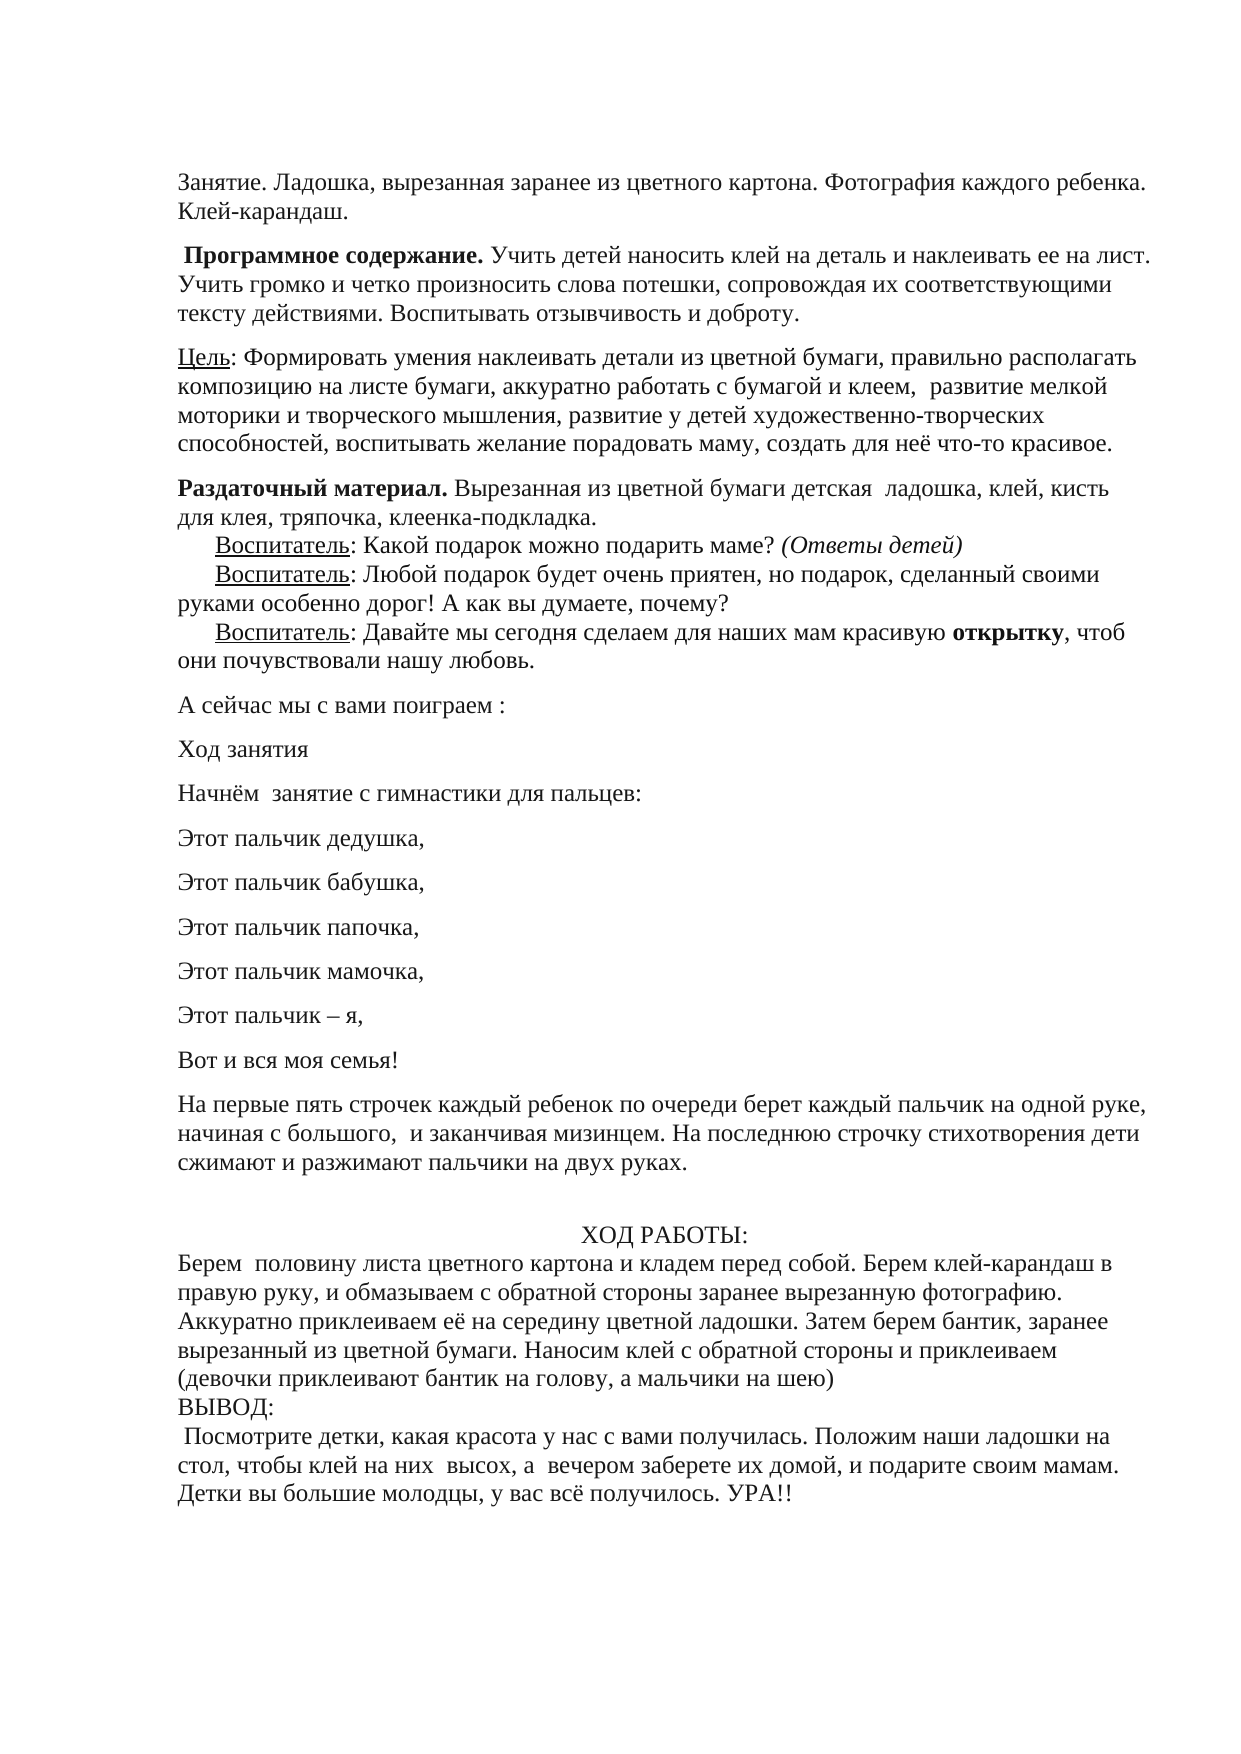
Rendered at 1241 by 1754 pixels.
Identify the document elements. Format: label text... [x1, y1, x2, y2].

text На первые пять строчек каждый ребенок по очереди берет каждый пальчик на одной руке, начиная с большого, и заканчивая мизинцем. На последнюю строчку стихотворения дети сжимают и разжимают пальчики на двух руках. [177, 1089, 1152, 1175]
text Этот пальчик дедушка, [177, 823, 1152, 852]
text ВЫВОД: [177, 1392, 1152, 1421]
text Воспитатель: Давайте мы сегодня сделаем для наших мам красивую открытку, чтоб они почувствовали нашу любовь. [177, 617, 1152, 674]
text Начнём занятие с гимнастики для пальцев: [177, 778, 1152, 807]
text Этот пальчик – я, [177, 1000, 1152, 1029]
text Этот пальчик папочка, [177, 912, 1152, 940]
text А сейчас мы с вами поиграем : [177, 690, 1152, 718]
text Этот пальчик мамочка, [177, 956, 1152, 985]
text Посмотрите детки, какая красота у нас с вами получилась. Положим наши ладошки на стол, чтобы клей на них высох, а вечером заберете их домой, и подарите своим мамам. Детки вы большие молодцы, у вас всё получилось. УРА!! [177, 1421, 1152, 1507]
text Этот пальчик бабушка, [177, 867, 1152, 896]
text Вот и вся моя семья! [177, 1045, 1152, 1073]
text Воспитатель: Любой подарок будет очень приятен, но подарок, сделанный своими руками особенно дорог! А как вы думаете, почему? [177, 559, 1152, 617]
text Воспитатель: Какой подарок можно подарить маме? (Ответы детей) [177, 530, 1152, 559]
text Берем половину листа цветного картона и кладем перед собой. Берем клей-карандаш в правую руку, и обмазываем с обратной стороны заранее вырезанную фотографию. Аккуратно приклеиваем её на середину цветной ладошки. Затем берем бантик, заранее вырезанный из цветной бумаги. Наносим клей с обратной стороны и приклеиваем (девочки приклеивают бантик на голову, а мальчики на шею) [177, 1248, 1152, 1392]
text Ход занятия [177, 734, 1152, 763]
text Раздаточный материал. Вырезанная из цветной бумаги детская ладошка, клей, кисть для клея, тряпочка, клеенка-подкладка. [177, 473, 1152, 530]
text Занятие. Ладошка, вырезанная заранее из цветного картона. Фотография каждого ребенка. Клей-карандаш. [177, 167, 1152, 225]
text Цель: Формировать умения наклеивать детали из цветной бумаги, правильно располагать композицию на листе бумаги, аккуратно работать с бумагой и клеем, развитие мелкой моторики и творческого мышления, развитие у детей художественно-творческих способностей, воспитывать желание порадовать маму, создать для неё что-то красивое. [177, 342, 1152, 457]
text ХОД РАБОТЫ: [177, 1220, 1152, 1248]
text Программное содержание. Учить детей наносить клей на деталь и наклеивать ее на лист. Учить громко и четко произносить слова потешки, сопровождая их соответствующими тексту действиями. Воспитывать отзывчивость и доброту. [177, 240, 1152, 327]
